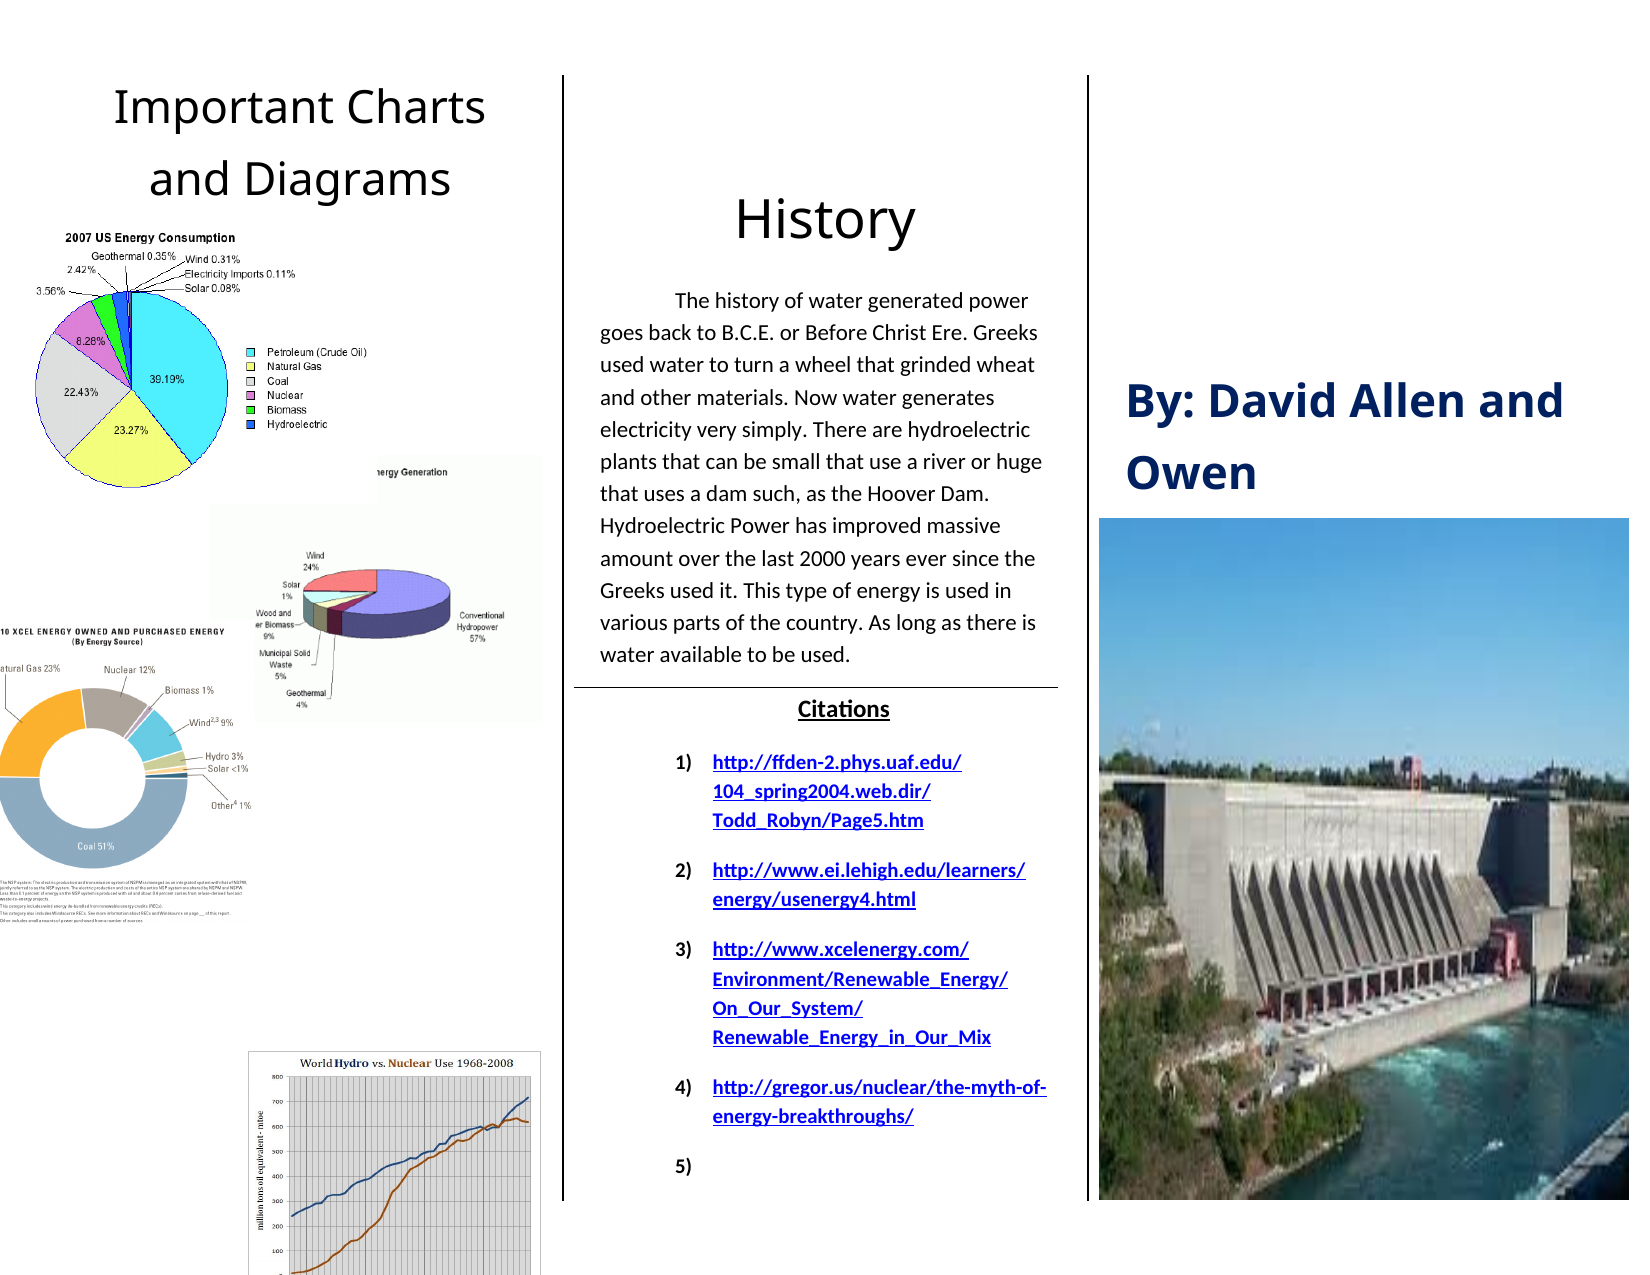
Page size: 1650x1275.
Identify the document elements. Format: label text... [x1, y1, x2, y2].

text Important Charts and Diagrams [75, 75, 525, 209]
text By: David Allen and Owen [1125, 369, 1575, 503]
picture [247, 1051, 542, 1275]
text History [600, 181, 1050, 254]
picture [0, 210, 543, 923]
text The history of water generated power goes back to B.C.E. or Before Christ Ere. Greeks used water to turn a wheel that grinded wheat and other materials. Now water generates electricity very simply. There are hydroelectric plants that can be small that use a river or huge that uses a dam such, as the Hoover Dam. Hydroelectric Power has improved massive amount over the last 2000 years ever since the Greeks used it. This type of energy is used in various parts of the country. As long as there is water available to be used. [600, 286, 1050, 668]
text Citations [637, 693, 1050, 724]
list http://www.xcelenergy.com/Environment/Renewable_Energy/On_Our_System/Renewable_Energy_in_Our_Mix [675, 937, 1050, 1049]
list http://www.ei.lehigh.edu/learners/energy/usenergy4.html [675, 857, 1050, 912]
list http://ffden-2.phys.uaf.edu/104_spring2004.web.dir/Todd_Robyn/Page5.htm [675, 749, 1050, 833]
picture [1099, 518, 1629, 1200]
list http://gregor.us/nuclear/the-myth-of-energy-breakthroughs/ [675, 1074, 1050, 1129]
